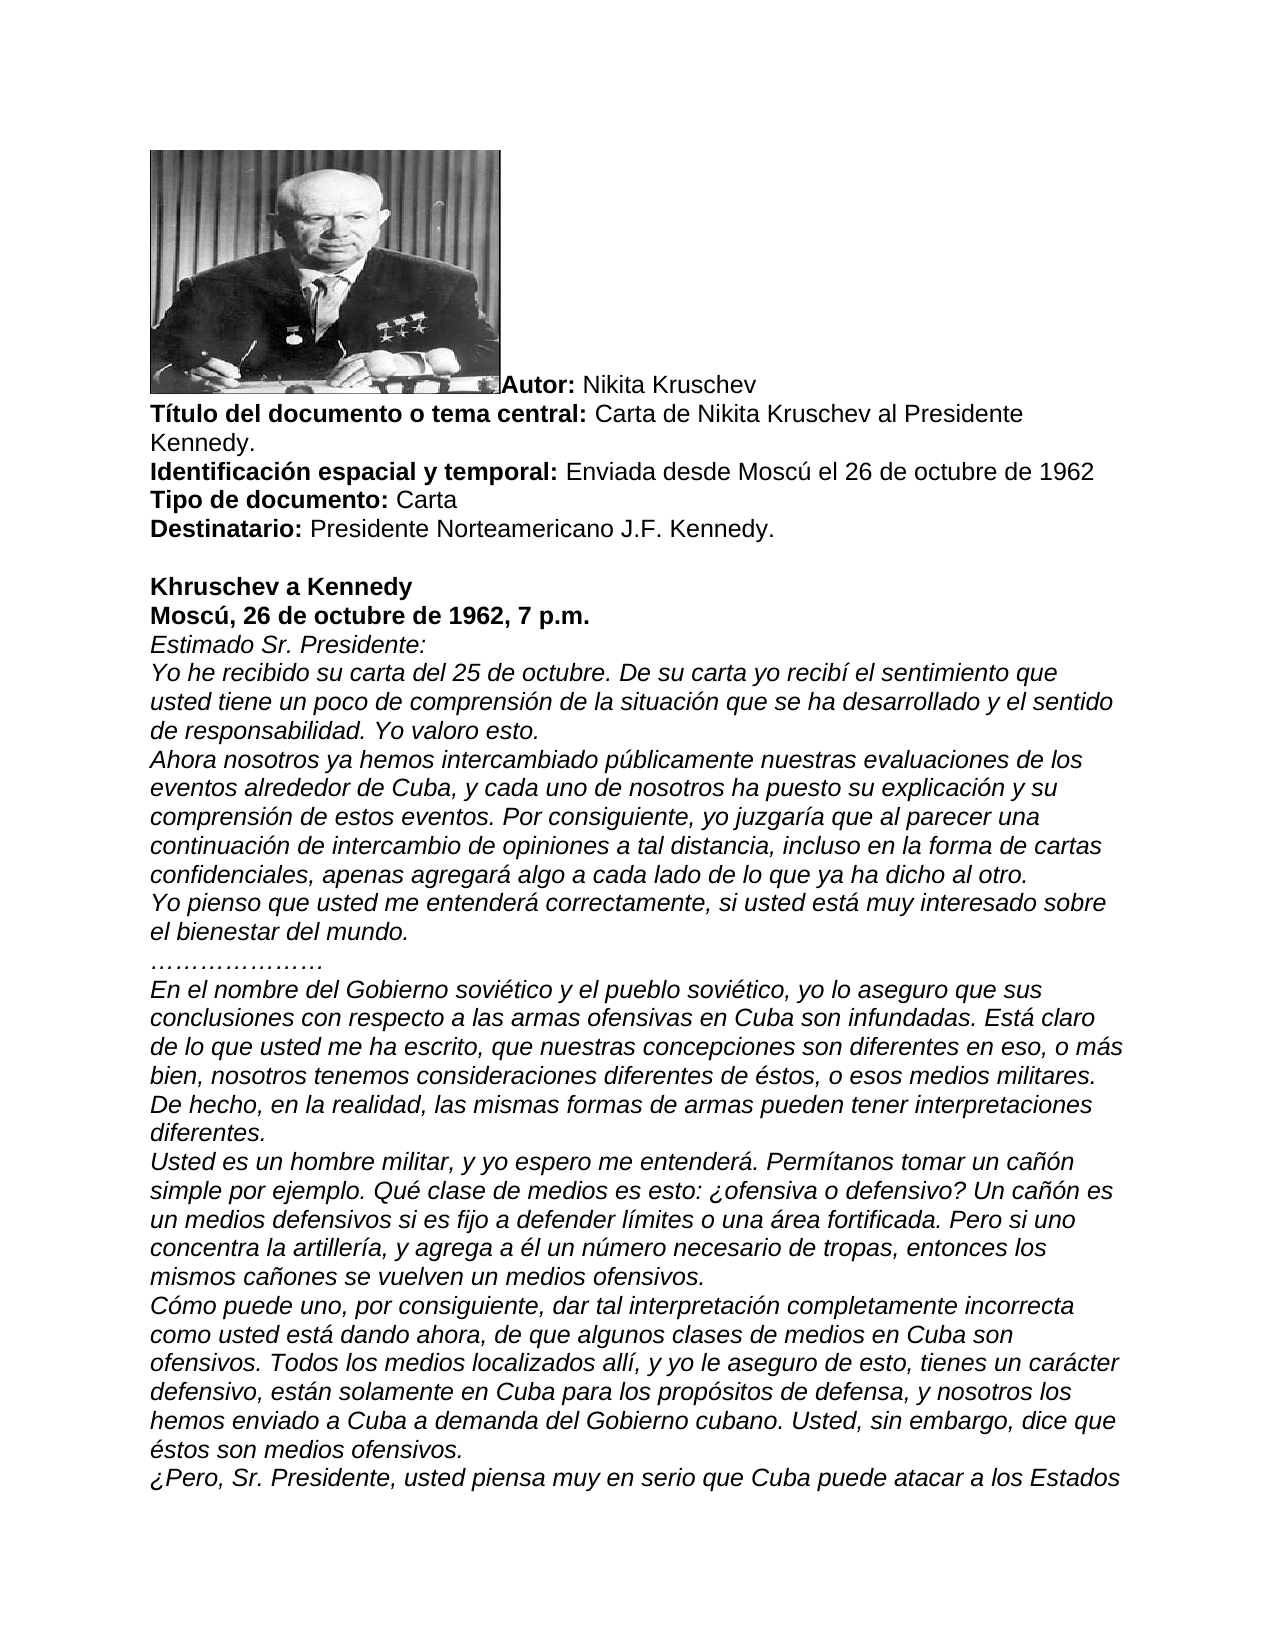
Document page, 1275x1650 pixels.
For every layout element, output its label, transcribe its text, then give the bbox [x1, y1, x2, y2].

picture [150, 150, 501, 394]
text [150, 572, 1125, 1492]
text Autor: Nikita Kruschev Título del documento o tema central: Carta de Nikita Kruschev al Presidente Kennedy. Identificación espacial y temporal: Enviada desde Moscú el 26 de octubre de 1962 Tipo de documento: Carta Destinatario: Presidente Norteamericano J.F. Kennedy. [150, 150, 1125, 543]
